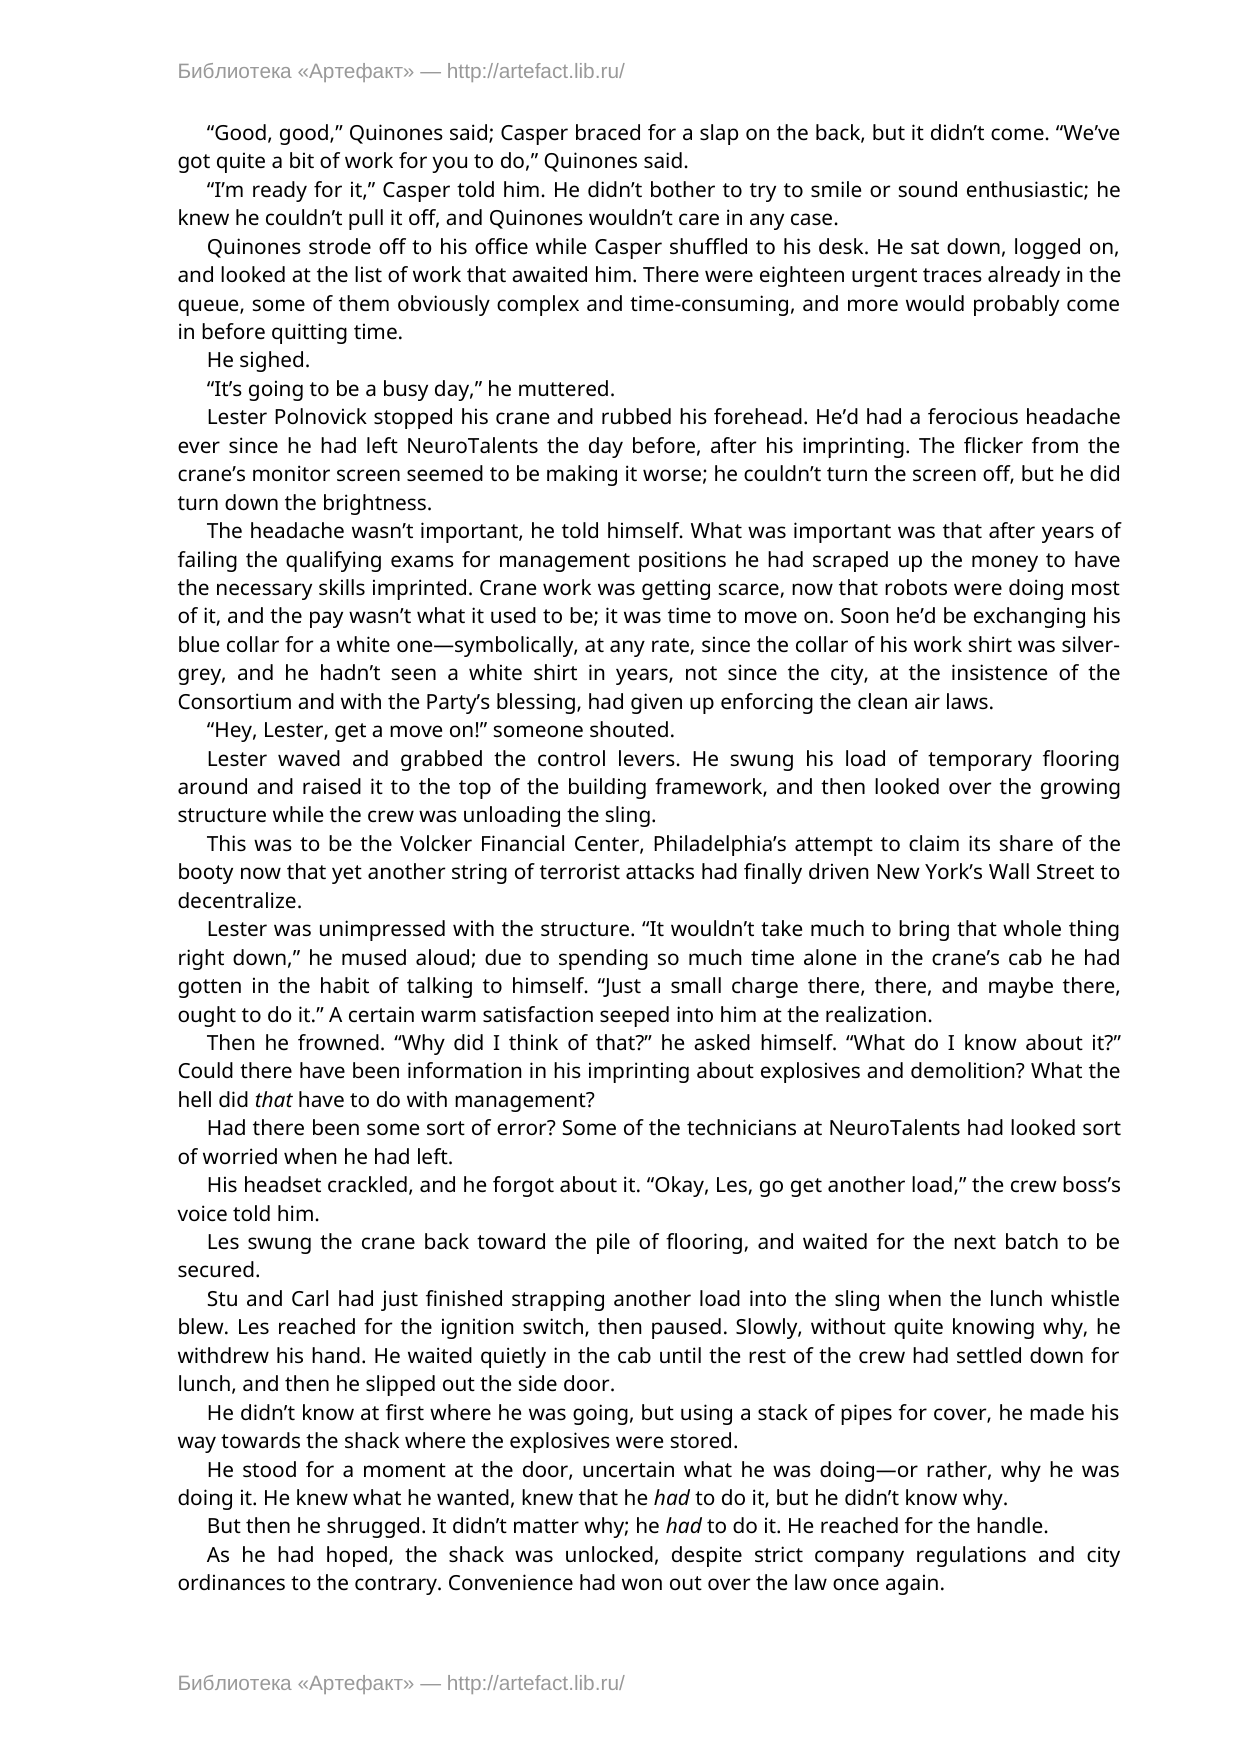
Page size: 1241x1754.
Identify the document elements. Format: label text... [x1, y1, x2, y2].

text Stu and Carl had just finished strapping another load into the sling when the lunch whistle blew. Les reached for the ignition switch, then paused. Slowly, without quite knowing why, he withdrew his hand. He waited quietly in the cab until the rest of the crew had settled down for lunch, and then he slipped out the side door. [177, 1284, 1122, 1398]
text “It’s going to be a busy day,” he muttered. [177, 374, 1122, 402]
text “Good, good,” Quinones said; Casper braced for a slap on the back, but it didn’t come. “We’ve got quite a bit of work for you to do,” Quinones said. [177, 118, 1122, 175]
text Les swung the crane back toward the pile of flooring, and waited for the next batch to be secured. [177, 1227, 1122, 1284]
text The headache wasn’t important, he told himself. What was important was that after years of failing the qualifying exams for management positions he had scraped up the money to have the necessary skills imprinted. Crane work was getting scarce, now that robots were doing most of it, and the pay wasn’t what it used to be; it was time to move on. Soon he’d be exchanging his blue collar for a white one—symbolically, at any rate, since the collar of his work shirt was silver-grey, and he hadn’t seen a white shirt in years, not since the city, at the insistence of the Consortium and with the Party’s blessing, had given up enforcing the clean air laws. [177, 516, 1122, 715]
text Lester Polnovick stopped his crane and rubbed his forehead. He’d had a ferocious headache ever since he had left NeuroTalents the day before, after his imprinting. The flicker from the crane’s monitor screen seemed to be making it worse; he couldn’t turn the screen off, but he did turn down the brightness. [177, 402, 1122, 516]
text “I’m ready for it,” Casper told him. He didn’t bother to try to smile or sound enthusiastic; he knew he couldn’t pull it off, and Quinones wouldn’t care in any case. [177, 175, 1122, 232]
text Lester waved and grabbed the control levers. He swung his load of temporary flooring around and raised it to the top of the building framework, and then looked over the growing structure while the crew was unloading the sling. [177, 744, 1122, 829]
text This was to be the Volcker Financial Center, Philadelphia’s attempt to claim its share of the booty now that yet another string of terrorist attacks had finally driven New York’s Wall Street to decentralize. [177, 829, 1122, 914]
text Had there been some sort of error? Some of the technicians at NeuroTalents had looked sort of worried when he had left. [177, 1113, 1122, 1170]
text He sighed. [177, 346, 1122, 374]
text “Hey, Lester, get a move on!” someone shouted. [177, 715, 1122, 744]
text Lester was unimpressed with the structure. “It wouldn’t take much to bring that whole thing right down,” he mused aloud; due to spending so much time alone in the crane’s cab he had gotten in the habit of talking to himself. “Just a small charge there, there, and maybe there, ought to do it.” A certain warm satisfaction seeped into him at the realization. [177, 914, 1122, 1028]
text He didn’t know at first where he was going, but using a stack of pipes for cover, he made his way towards the shack where the explosives were stored. [177, 1398, 1122, 1455]
text But then he shrugged. It didn’t matter why; he had to do it. He reached for the handle. [177, 1512, 1122, 1540]
text Then he frowned. “Why did I think of that?” he asked himself. “What do I know about it?” Could there have been information in his imprinting about explosives and demolition? What the hell did that have to do with management? [177, 1028, 1122, 1113]
text Quinones strode off to his office while Casper shuffled to his desk. He sat down, logged on, and looked at the list of work that awaited him. There were eighteen urgent traces already in the queue, some of them obviously complex and time-consuming, and more would probably come in before quitting time. [177, 232, 1122, 346]
text His headset crackled, and he forgot about it. “Okay, Les, go get another load,” the crew boss’s voice told him. [177, 1170, 1122, 1227]
text He stood for a moment at the door, uncertain what he was doing—or rather, why he was doing it. He knew what he wanted, knew that he had to do it, but he didn’t know why. [177, 1455, 1122, 1512]
text As he had hoped, the shack was unlocked, despite strict company regulations and city ordinances to the contrary. Convenience had won out over the law once again. [177, 1540, 1122, 1597]
